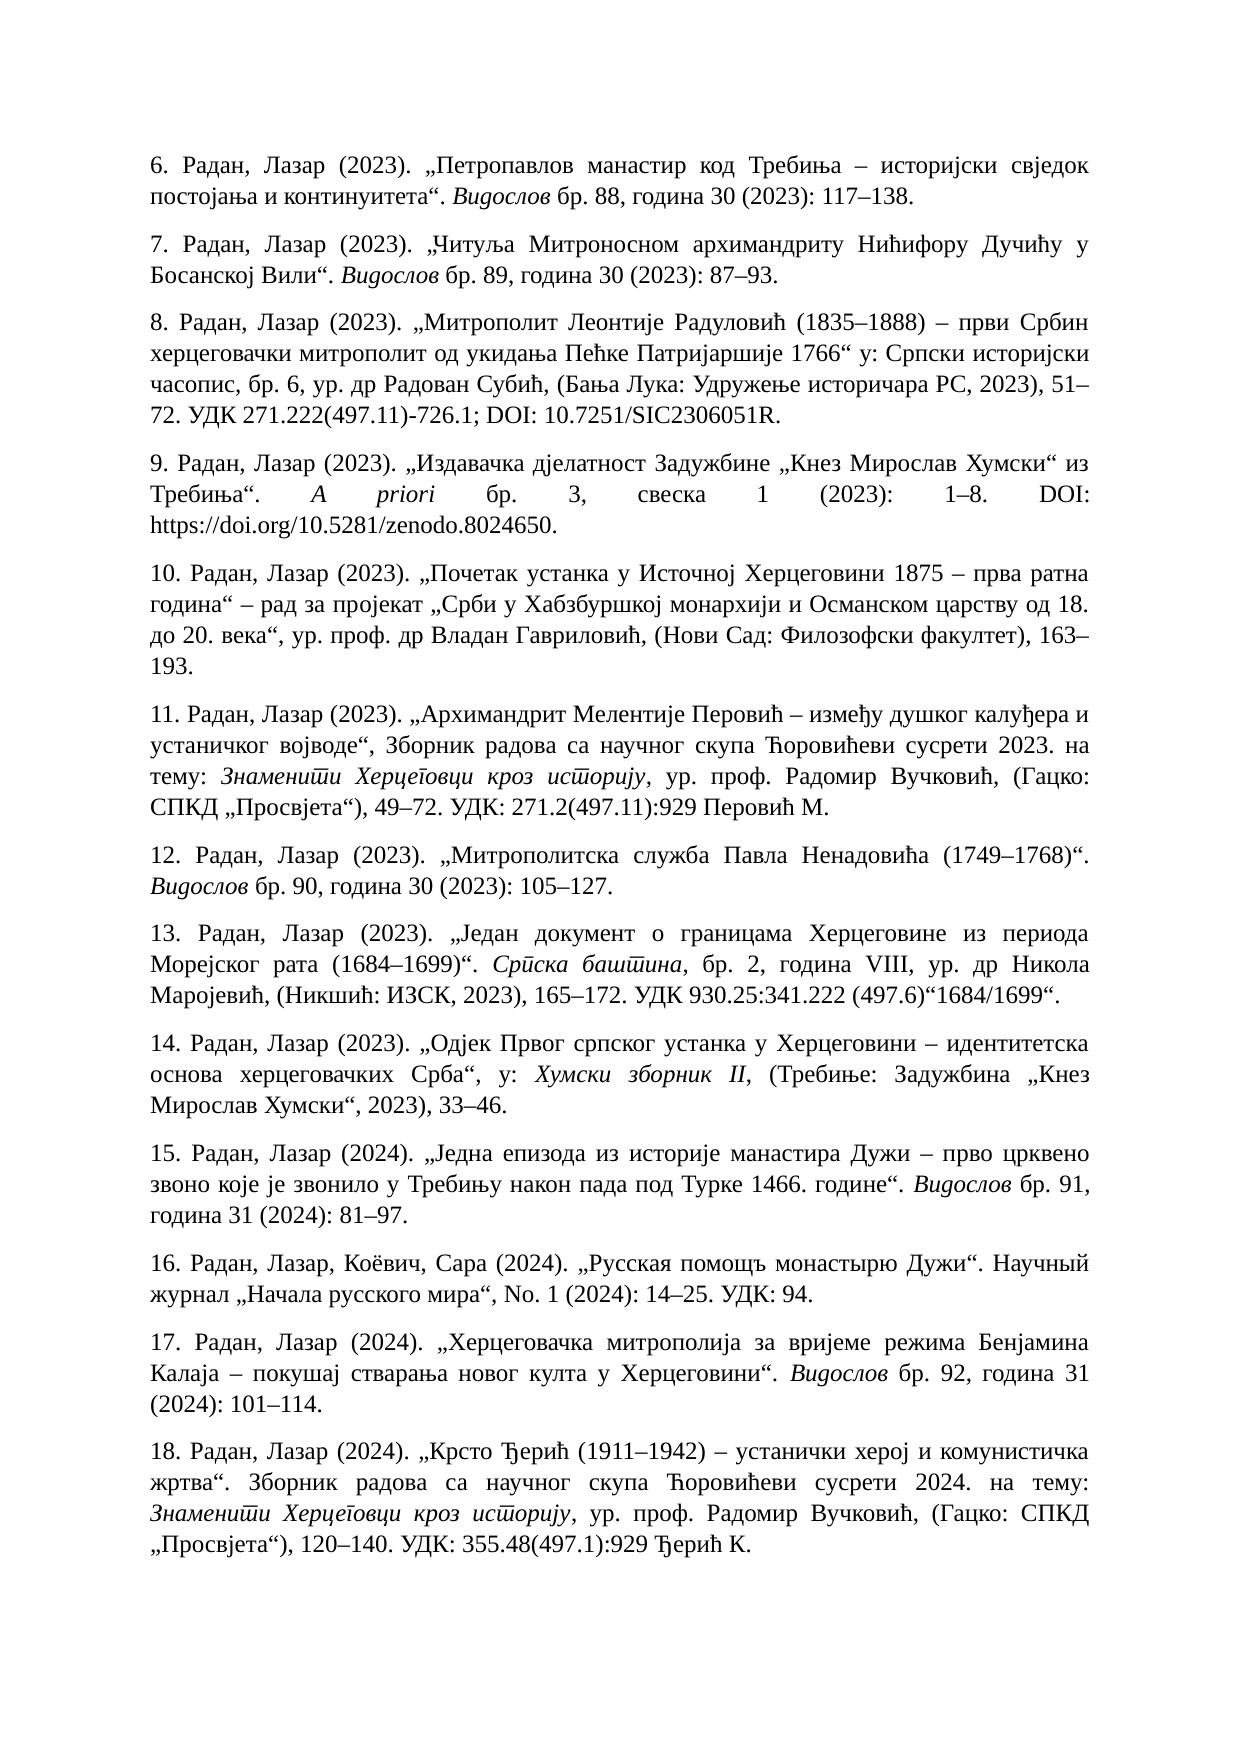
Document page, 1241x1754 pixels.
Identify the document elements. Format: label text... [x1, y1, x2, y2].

text 6. Радан, Лазар (2023). „Петропавлов манастир код Требиња – историјски свједок постојања и континуитета“. Видослов бр. 88, година 30 (2023): 117–138. [150, 150, 1090, 210]
text 12. Радан, Лазар (2023). „Митрополитска служба Павла Ненадовића (1749–1768)“. Видослов бр. 90, година 30 (2023): 105–127. [150, 840, 1090, 899]
text 14. Радан, Лазар (2023). „Одјек Првог српског устанка у Херцеговини – идентитетска основа херцеговачких Срба“, у: Хумски зборник II, (Требиње: Задужбина „Кнез Мирослав Хумски“, 2023), 33–46. [150, 1028, 1090, 1119]
text 9. Радан, Лазар (2023). „Издавачка дјелатност Задужбине „Кнез Мирослав Хумски“ из Требиња“. A priori бр. 3, свеска 1 (2023): 1–8. DOI: https://doi.org/10.5281/zenodo.8024650. [150, 448, 1090, 539]
text 18. Радан, Лазар (2024). „Крсто Ђерић (1911–1942) – устанички херој и комунистичка жртва“. Зборник радова са научног скупа Ћоровићеви сусрети 2024. на тему: Знаменити Херцеговци кроз историју, ур. проф. Радомир Вучковић, (Гацко: СПКД „Просвјета“), 120–140. УДК: 355.48(497.1):929 Ђерић К. [150, 1436, 1090, 1558]
text 17. Радан, Лазар (2024). „Херцеговачка митрополија за вријеме режима Бенјамина Калаја – покушај стварања новог култа у Херцеговини“. Видослов бр. 92, година 31 (2024): 101–114. [150, 1327, 1090, 1417]
text 7. Радан, Лазар (2023). „Читуља Митроносном архимандриту Нићифору Дучићу у Босанској Вили“. Видослов бр. 89, година 30 (2023): 87–93. [150, 229, 1090, 288]
text 15. Радан, Лазар (2024). „Једна епизода из историје манастира Дужи – прво црквено звоно које је звонило у Требињу након пада под Турке 1466. године“. Видослов бр. 91, година 31 (2024): 81–97. [150, 1138, 1090, 1229]
text 10. Радан, Лазар (2023). „Почетак устанка у Источној Херцеговини 1875 – прва ратна година“ – рад за пројекат „Срби у Хабзбуршкој монархији и Османском царству од 18. до 20. века“, ур. проф. др Владан Гавриловић, (Нови Сад: Филозофски факултет), 163–193. [150, 558, 1090, 680]
text 11. Радан, Лазар (2023). „Архимандрит Мелентије Перовић – између душког калуђера и устаничког војводе“, Зборник радова са научног скупа Ћоровићеви сусрети 2023. на тему: Знаменити Херцеговци кроз историју, ур. проф. Радомир Вучковић, (Гацко: СПКД „Просвјета“), 49–72. УДК: 271.2(497.11):929 Перовић М. [150, 699, 1090, 821]
text 13. Радан, Лазар (2023). „Један документ о границама Херцеговине из периода Морејског рата (1684–1699)“. Српска баштина, бр. 2, година VIII, ур. др Никола Маројевић, (Никшић: ИЗСК, 2023), 165–172. УДК 930.25:341.222 (497.6)“1684/1699“. [150, 918, 1090, 1009]
text 8. Радан, Лазар (2023). „Митрополит Леонтије Радуловић (1835–1888) – први Србин херцеговачки митрополит од укидања Пећке Патријаршије 1766“ у: Српски историјски часопис, бр. 6, ур. др Радован Субић, (Бања Лука: Удружење историчара РС, 2023), 51–72. УДК 271.222(497.11)-726.1; DOI: 10.7251/SIC2306051R. [150, 307, 1090, 429]
text 16. Радан, Лазар, Коëвич, Сара (2024). „Русская помощъ монастырю Дужи“. Научный журнал „Начала русского мира“, No. 1 (2024): 14–25. УДК: 94. [150, 1248, 1090, 1308]
